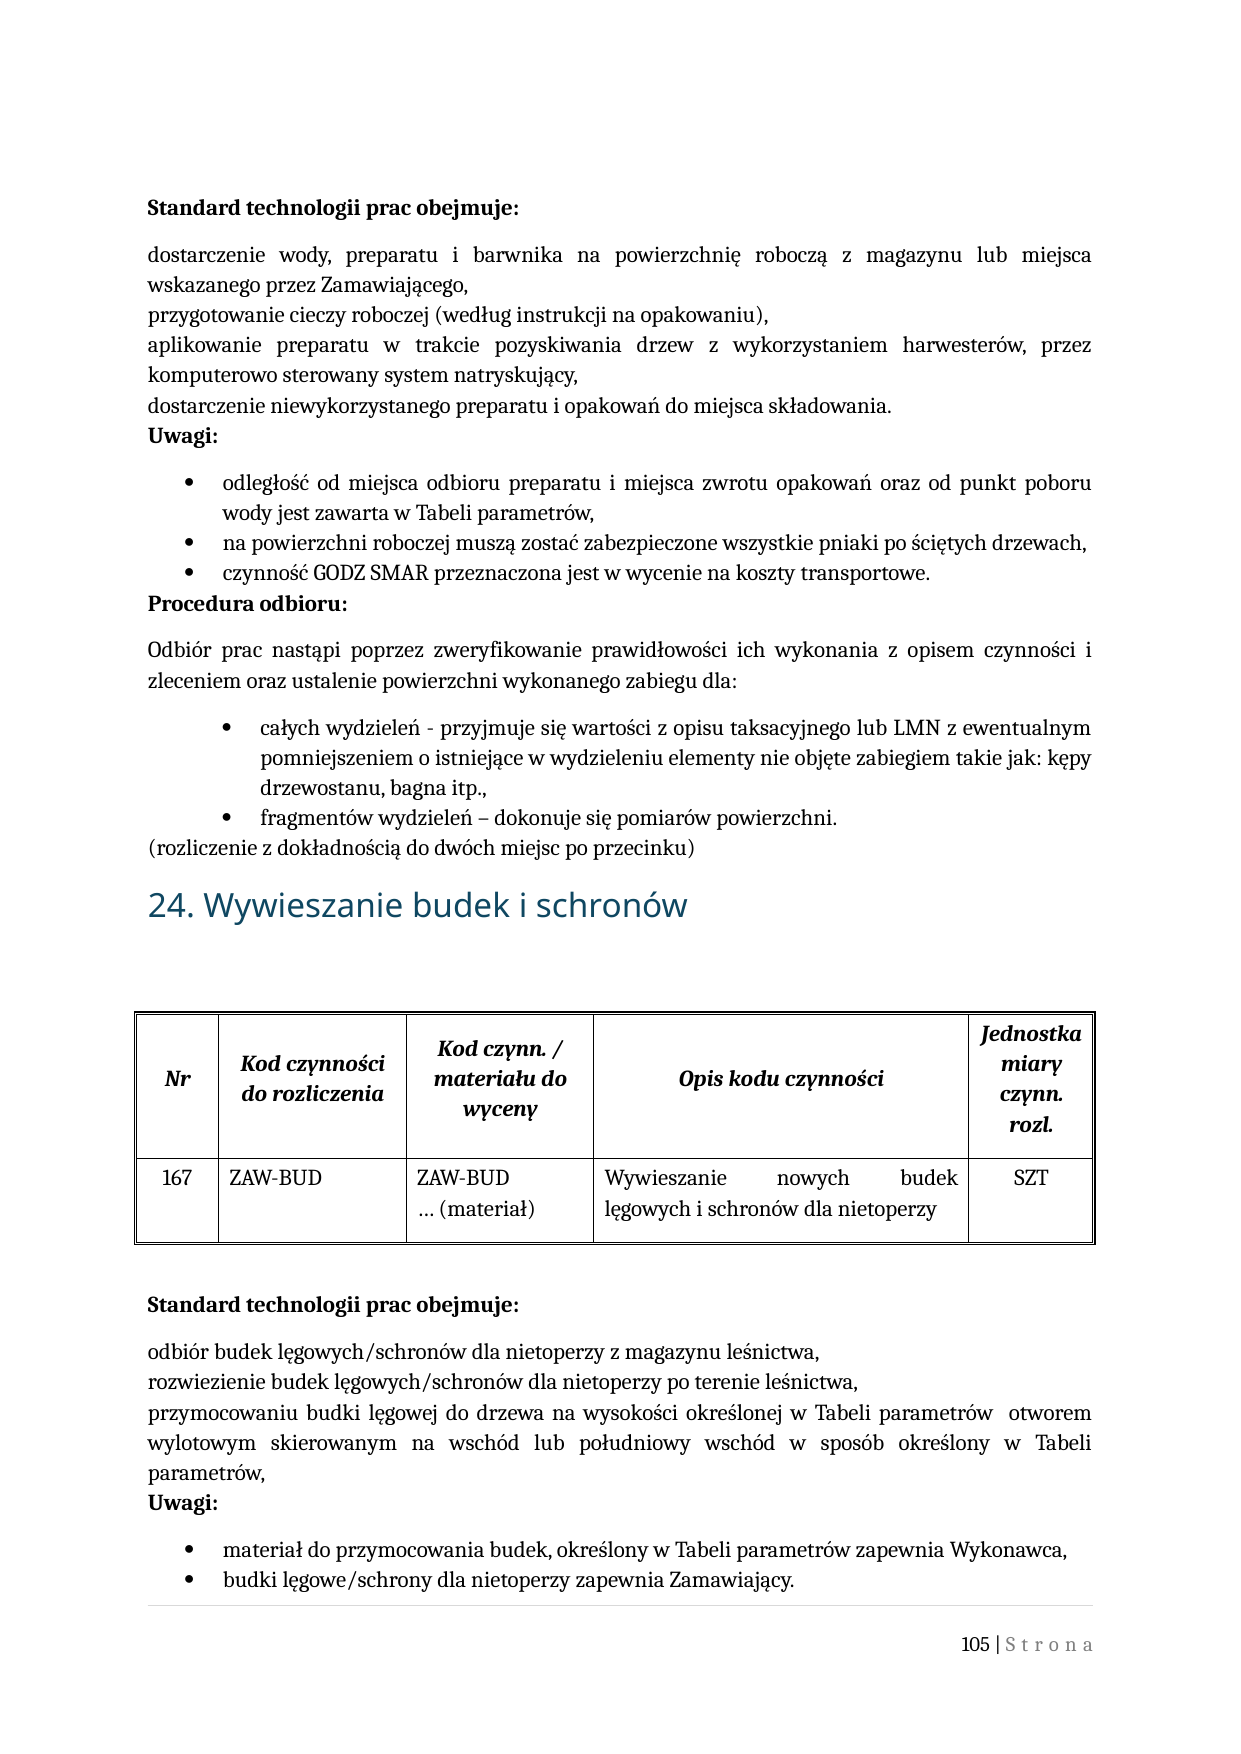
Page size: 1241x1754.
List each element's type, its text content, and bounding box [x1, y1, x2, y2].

text (rozliczenie z dokładnością do dwóch miejsc po przecinku) [148, 835, 1093, 861]
text dostarczenie niewykorzystanego preparatu i opakowań do miejsca składowania. [148, 392, 1093, 419]
list na powierzchni roboczej muszą zostać zabezpieczone wszystkie pniaki po ściętych drzewach, [185, 530, 1093, 556]
text Procedura odbioru: [148, 590, 1093, 617]
text Standard technologii prac obejmuje: [148, 194, 1093, 221]
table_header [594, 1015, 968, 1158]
text Uwagi: [148, 423, 1093, 449]
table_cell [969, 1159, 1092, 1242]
text odbiór budek lęgowych/schronów dla nietoperzy z magazynu leśnictwa, [148, 1339, 1093, 1365]
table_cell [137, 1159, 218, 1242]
list materiał do przymocowania budek, określony w Tabeli parametrów zapewnia Wykonawca, [185, 1537, 1093, 1563]
text Odbiór prac nastąpi poprzez zweryfikowanie prawidłowości ich wykonania z opisem czynności i zleceniem oraz ustalenie powierzchni wykonanego zabiegu dla: [148, 637, 1093, 694]
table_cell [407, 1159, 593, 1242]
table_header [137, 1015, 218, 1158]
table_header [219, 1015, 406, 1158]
list odległość od miejsca odbioru preparatu i miejsca zwrotu opakowań oraz od punkt poboru wody jest zawarta w Tabeli parametrów, [185, 469, 1093, 526]
list czynność GODZ SMAR przeznaczona jest w wycenie na koszty transportowe. [185, 560, 1093, 586]
text aplikowanie preparatu w trakcie pozyskiwania drzew z wykorzystaniem harwesterów, przez komputerowo sterowany system natryskujący, [148, 332, 1093, 388]
text dostarczenie wody, preparatu i barwnika na powierzchnię roboczą z magazynu lub miejsca wskazanego przez Zamawiającego, [148, 241, 1093, 298]
text rozwiezienie budek lęgowych/schronów dla nietoperzy po terenie leśnictwa, [148, 1369, 1093, 1395]
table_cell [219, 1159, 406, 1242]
text przymocowaniu budki lęgowej do drzewa na wysokości określonej w Tabeli parametrów otworem wylotowym skierowanym na wschód lub południowy wschód w sposób określony w Tabeli parametrów, [148, 1399, 1093, 1486]
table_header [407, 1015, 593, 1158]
text 24. Wywieszanie budek i schronów [148, 882, 1093, 927]
list budki lęgowe/schrony dla nietoperzy zapewnia Zamawiający. [185, 1567, 1093, 1593]
list fragmentów wydzieleń – dokonuje się pomiarów powierzchni. [223, 805, 1093, 831]
text Standard technologii prac obejmuje: [148, 1292, 1093, 1318]
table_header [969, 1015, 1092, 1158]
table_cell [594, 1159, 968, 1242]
text Uwagi: [148, 1490, 1093, 1516]
list całych wydzieleń - przyjmuje się wartości z opisu taksacyjnego lub LMN z ewentualnym pomniejszeniem o istniejące w wydzieleniu elementy nie objęte zabiegiem takie jak: kępy drzewostanu, bagna itp., [223, 714, 1093, 801]
text przygotowanie cieczy roboczej (według instrukcji na opakowaniu), [148, 302, 1093, 328]
